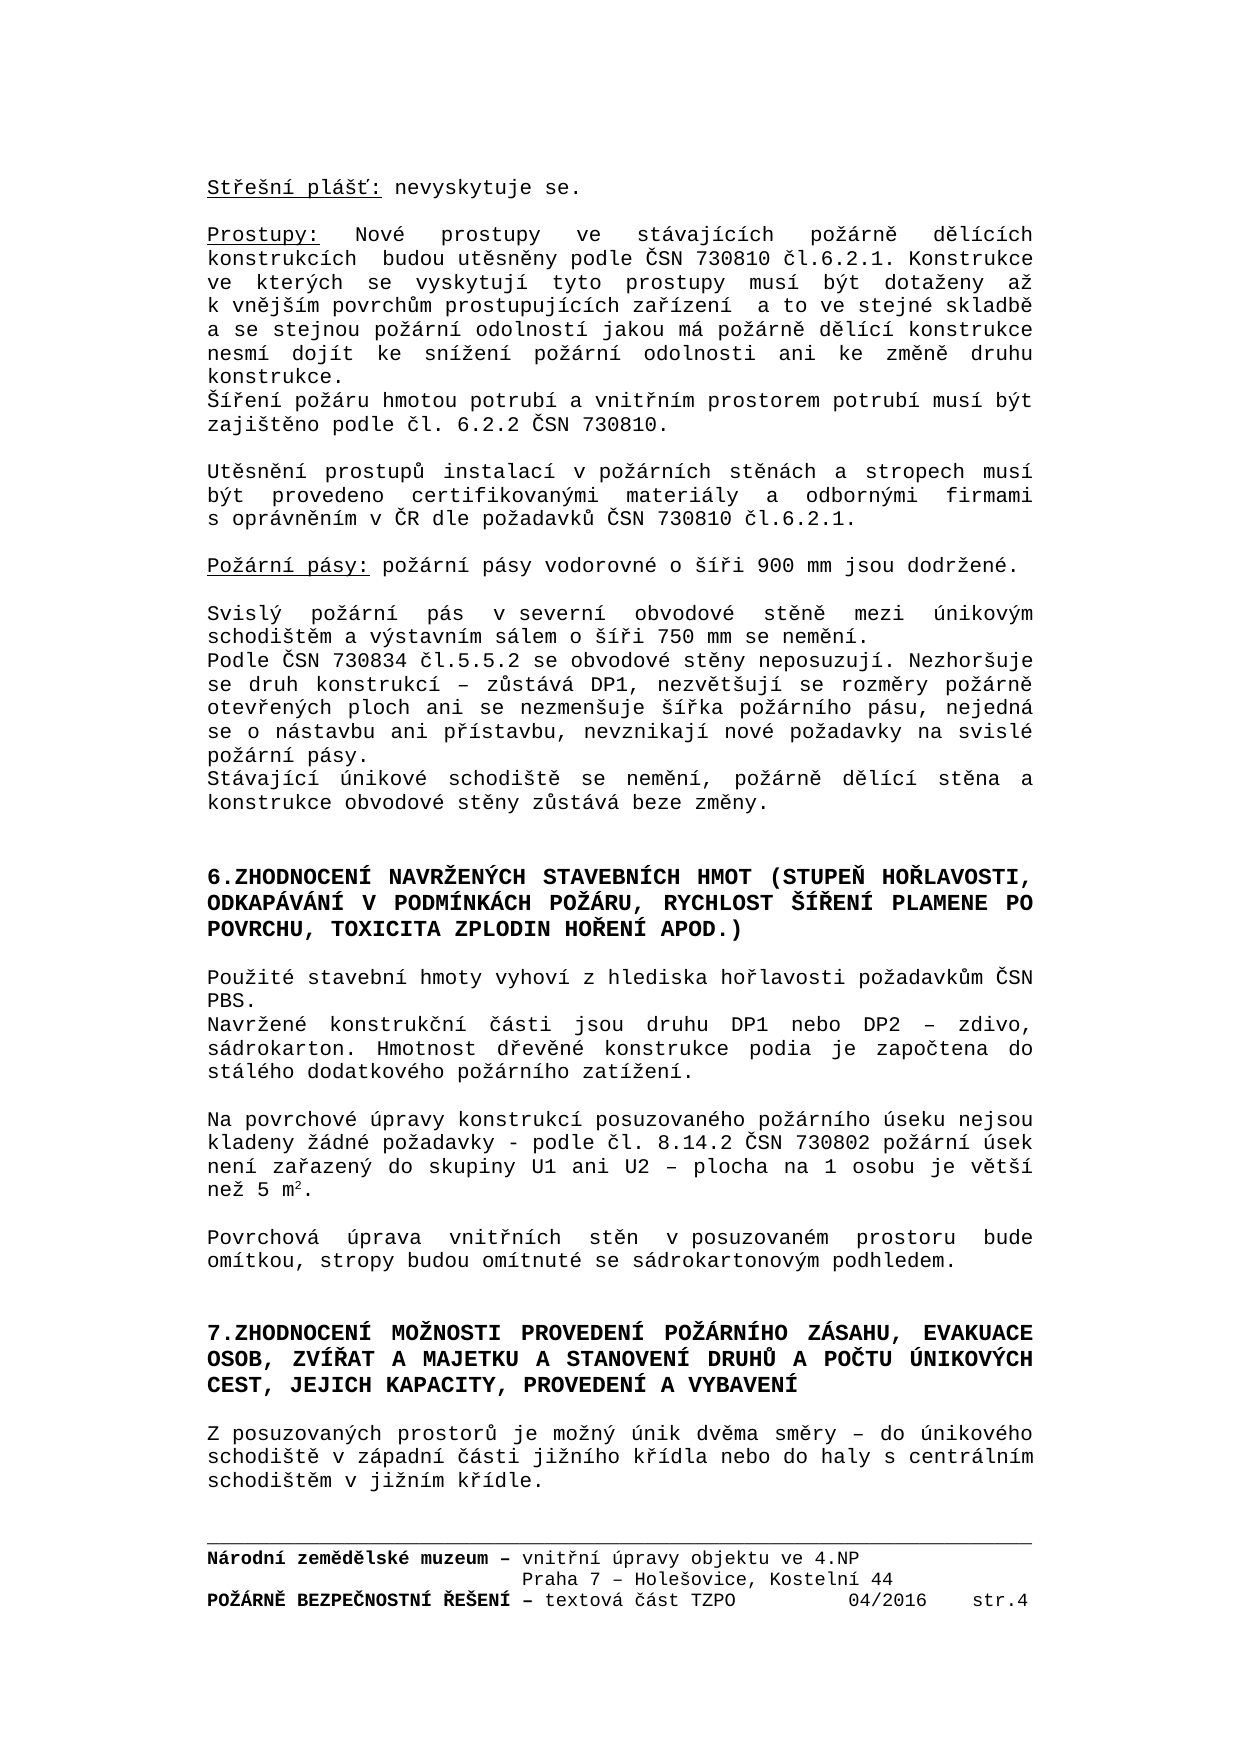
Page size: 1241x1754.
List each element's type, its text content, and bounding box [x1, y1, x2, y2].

text 6.Zhodnocení navržených stavebních hmot (stupeň hořlavosti, odkapávání v podmínkách požáru, rychlost šíření plamene po povrchu, toxicita zplodin hoření apod.) [207, 865, 1033, 943]
text Střešní plášť: nevyskytuje se. [207, 177, 1033, 201]
text Utěsnění prostupů instalací v požárních stěnách a stropech musí být provedeno certifikovanými materiály a odbornými firmami s oprávněním v ČR dle požadavků ČSN 730810 čl.6.2.1. [207, 461, 1033, 532]
text 7.Zhodnocení možnosti provedení požárního zásahu, evakuace osob, zvířat a majetku a stanovení druhů a počtu únikových cest, jejich kapacity, provedení a vybavení [207, 1321, 1033, 1399]
text Použité stavební hmoty vyhoví z hlediska hořlavosti požadavkům ČSN PBS. [207, 967, 1033, 1014]
text Šíření požáru hmotou potrubí a vnitřním prostorem potrubí musí být zajištěno podle čl. 6.2.2 ČSN 730810. [207, 390, 1033, 437]
text Prostupy: Nové prostupy ve stávajících požárně dělících konstrukcích budou utěsněny podle ČSN 730810 čl.6.2.1. Konstrukce ve kterých se vyskytují tyto prostupy musí být dotaženy až k vnějším povrchům prostupujících zařízení a to ve stejné skladbě a se stejnou požární odolností jakou má požárně dělící konstrukce nesmí dojít ke snížení požární odolnosti ani ke změně druhu konstrukce. [207, 224, 1033, 390]
text Požární pásy: požární pásy vodorovné o šíři jsou dodržené. [207, 556, 1033, 579]
text Na povrchové úpravy konstrukcí posuzovaného požárního úseku nejsou kladeny žádné požadavky - podle čl. 8.14.2 ČSN 730802 požární úsek není zařazený do skupiny U1 ani U2 – plocha na 1 osobu je větší než 5 m2. [207, 1108, 1033, 1203]
text Svislý požární pás v severní obvodové stěně mezi únikovým schodištěm a výstavním sálem o šíři 750 mm se nemění. [207, 603, 1033, 650]
text Povrchová úprava vnitřních stěn v posuzovaném prostoru bude omítkou, stropy budou omítnuté se sádrokartonovým podhledem. [207, 1227, 1033, 1274]
text Navržené konstrukční části jsou druhu DP1 nebo DP2 – zdivo, sádrokarton. Hmotnost dřevěné konstrukce podia je započtena do stálého dodatkového požárního zatížení. [207, 1014, 1033, 1085]
text Z posuzovaných prostorů je možný únik dvěma směry – do únikového schodiště v západní části jižního křídla nebo do haly s centrálním schodištěm v jižním křídle. [207, 1423, 1033, 1494]
text Stávající únikové schodiště se nemění, požárně dělící stěna a konstrukce obvodové stěny zůstává beze změny. [207, 768, 1033, 816]
text Podle ČSN 730834 čl.5.5.2 se obvodové stěny neposuzují. Nezhoršuje se druh konstrukcí – zůstává DP1, nezvětšují se rozměry požárně otevřených ploch ani se nezmenšuje šířka požárního pásu, nejedná se o nástavbu ani přístavbu, nevznikají nové požadavky na svislé požární pásy. [207, 650, 1033, 768]
